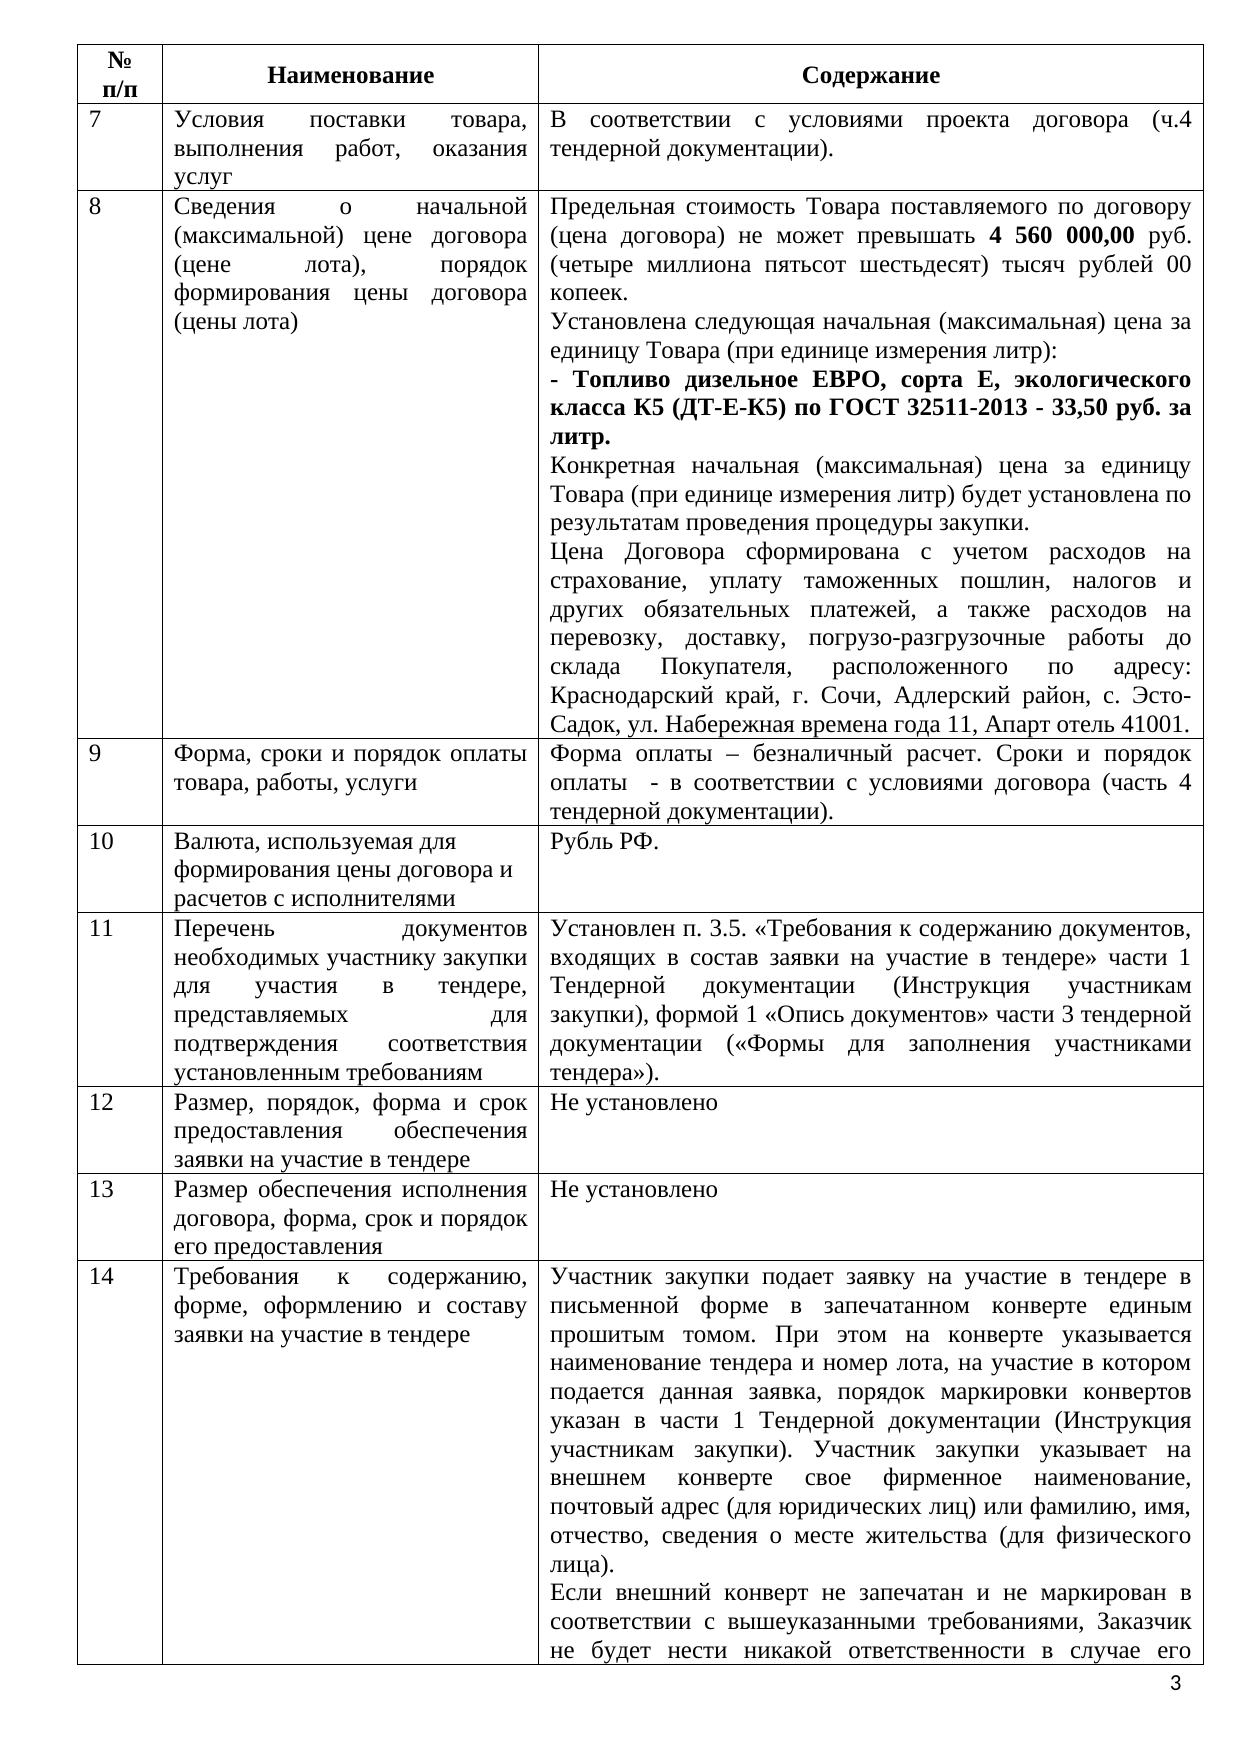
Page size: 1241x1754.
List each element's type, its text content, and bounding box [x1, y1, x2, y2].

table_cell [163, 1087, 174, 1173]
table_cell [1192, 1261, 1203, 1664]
table_cell [78, 913, 162, 1086]
table_cell [78, 1174, 162, 1260]
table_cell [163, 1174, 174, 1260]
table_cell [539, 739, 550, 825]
table_cell Форма, сроки и порядок оплаты товара, работы, услуги [163, 739, 538, 825]
table_header Наименование [163, 45, 538, 103]
table_cell [78, 739, 162, 825]
table_cell Рубль РФ. [539, 826, 1203, 912]
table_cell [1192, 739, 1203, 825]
table_cell Предельная стоимость Товара поставляемого по договору (цена договора) не может превышать 4 560 000,00 руб. (четыре миллиона пятьсот шестьдесят) тысяч рублей 00 копеек. Установлена следующая начальная (максимальная) цена за единицу Товара (при единице измерения литр): - Топливо дизельное ЕВРО, сорта Е, экологического класса К5 (ДТ-Е-К5) по ГОСТ 32511-2013 - 33,50 руб. за литр. Конкретная начальная (максимальная) цена за единицу Товара (при единице измерения литр) будет установлена по результатам проведения процедуры закупки. Цена Договора сформирована с учетом расходов на страхование, уплату таможенных пошлин, налогов и других обязательных платежей, а также расходов на перевозку, доставку, погрузо-разгрузочные работы до склада Покупателя, расположенного по адресу: Краснодарский край, г. Сочи, Адлерский район, с. Эсто-Садок, ул. Набережная времена года 11, Апарт отель 41001. [539, 191, 1203, 737]
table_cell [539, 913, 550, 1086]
table_cell [78, 826, 162, 912]
table_cell [78, 1261, 162, 1664]
table_cell В соответствии с условиями проекта договора (ч.4 тендерной документации). [539, 104, 1203, 190]
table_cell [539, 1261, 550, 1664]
table_cell [78, 191, 162, 737]
table_cell Не установлено [539, 1087, 1203, 1173]
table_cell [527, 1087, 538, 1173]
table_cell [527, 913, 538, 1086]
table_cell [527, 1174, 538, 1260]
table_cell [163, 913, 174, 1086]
table_cell [78, 104, 162, 190]
table_cell Валюта, используемая для формирования цены договора и расчетов с исполнителями [163, 826, 538, 912]
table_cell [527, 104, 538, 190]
table_header Содержание [539, 45, 1203, 103]
table_cell Не установлено [539, 1174, 1203, 1260]
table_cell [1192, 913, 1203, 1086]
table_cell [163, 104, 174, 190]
table_cell Сведения о начальной (максимальной) цене договора (цене лота), порядок формирования цены договора (цены лота) [163, 191, 538, 737]
table_cell [78, 1087, 162, 1173]
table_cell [163, 1261, 538, 1664]
